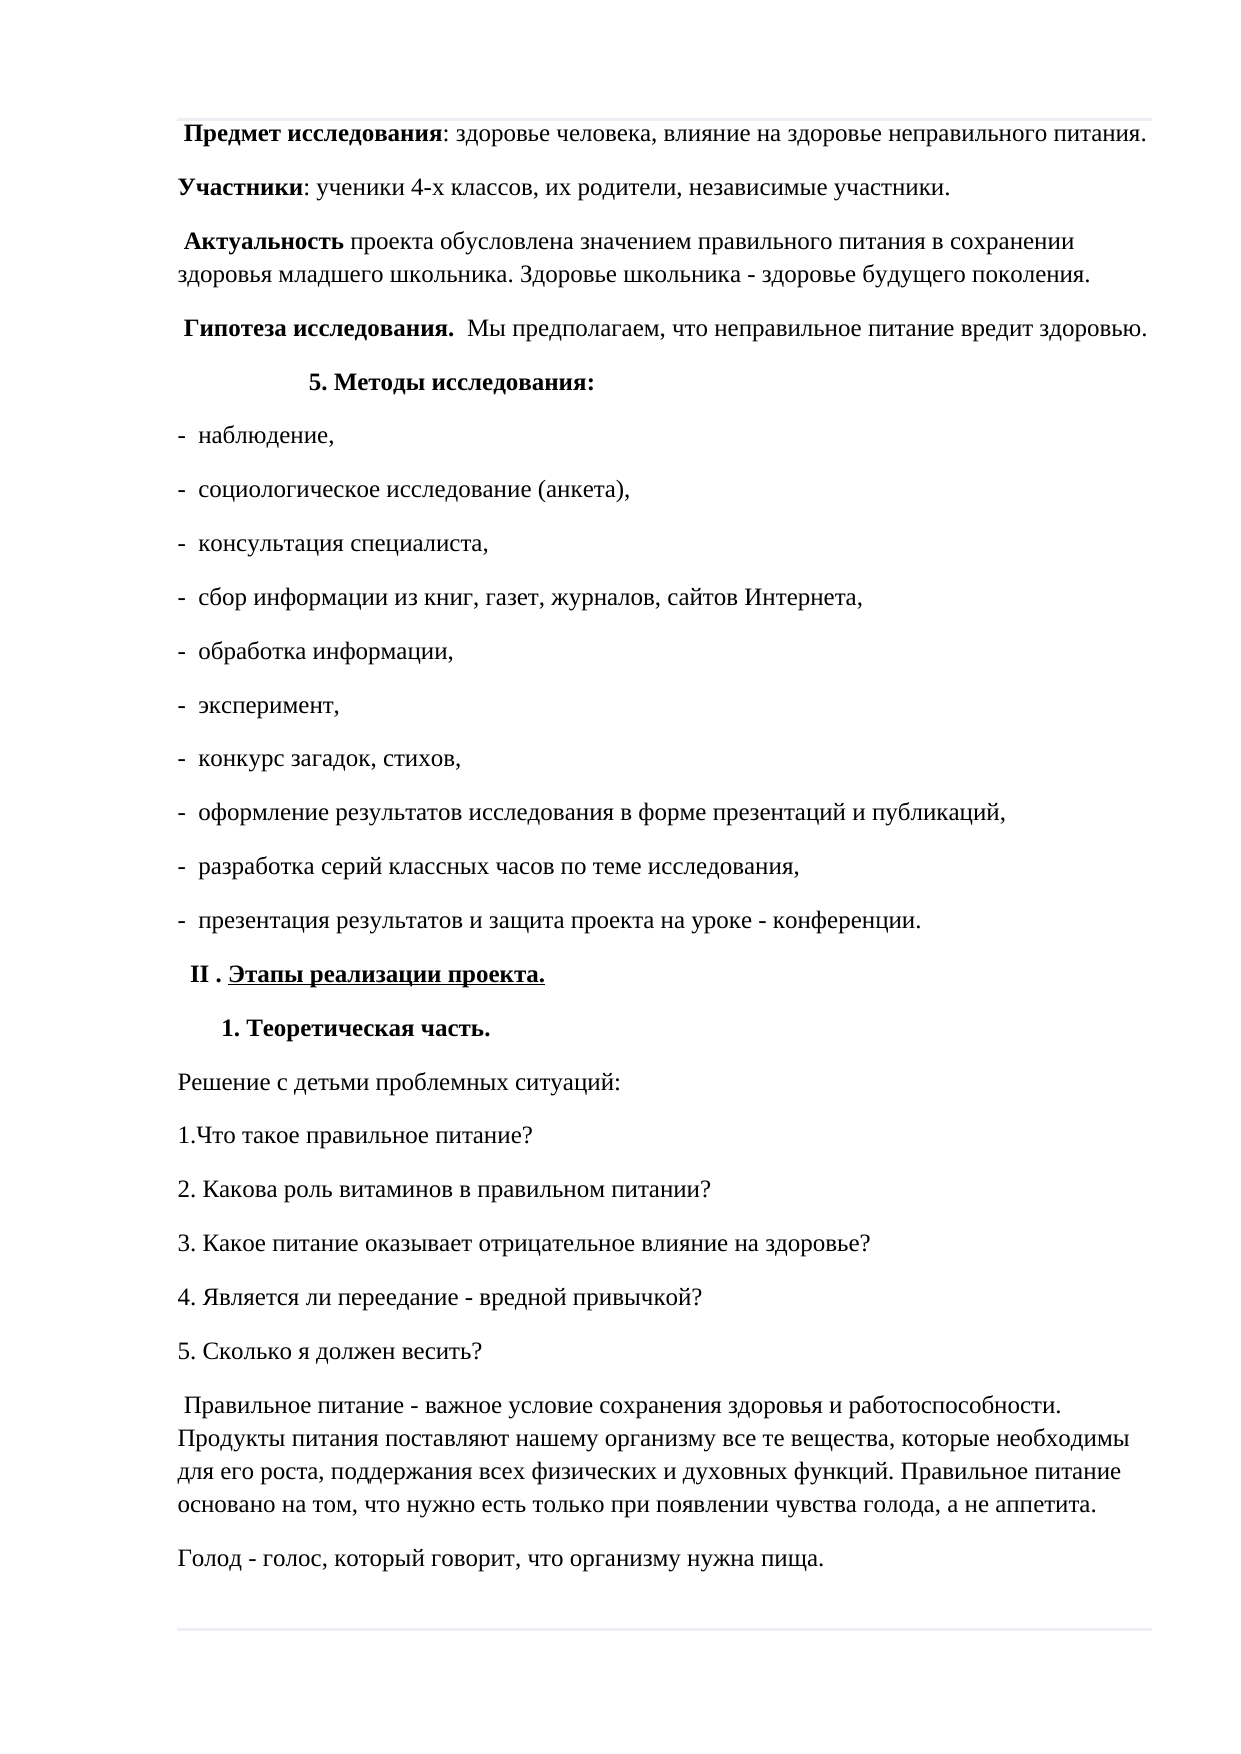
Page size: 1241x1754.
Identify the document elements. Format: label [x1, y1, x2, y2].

table_header [177, 121, 1152, 1627]
